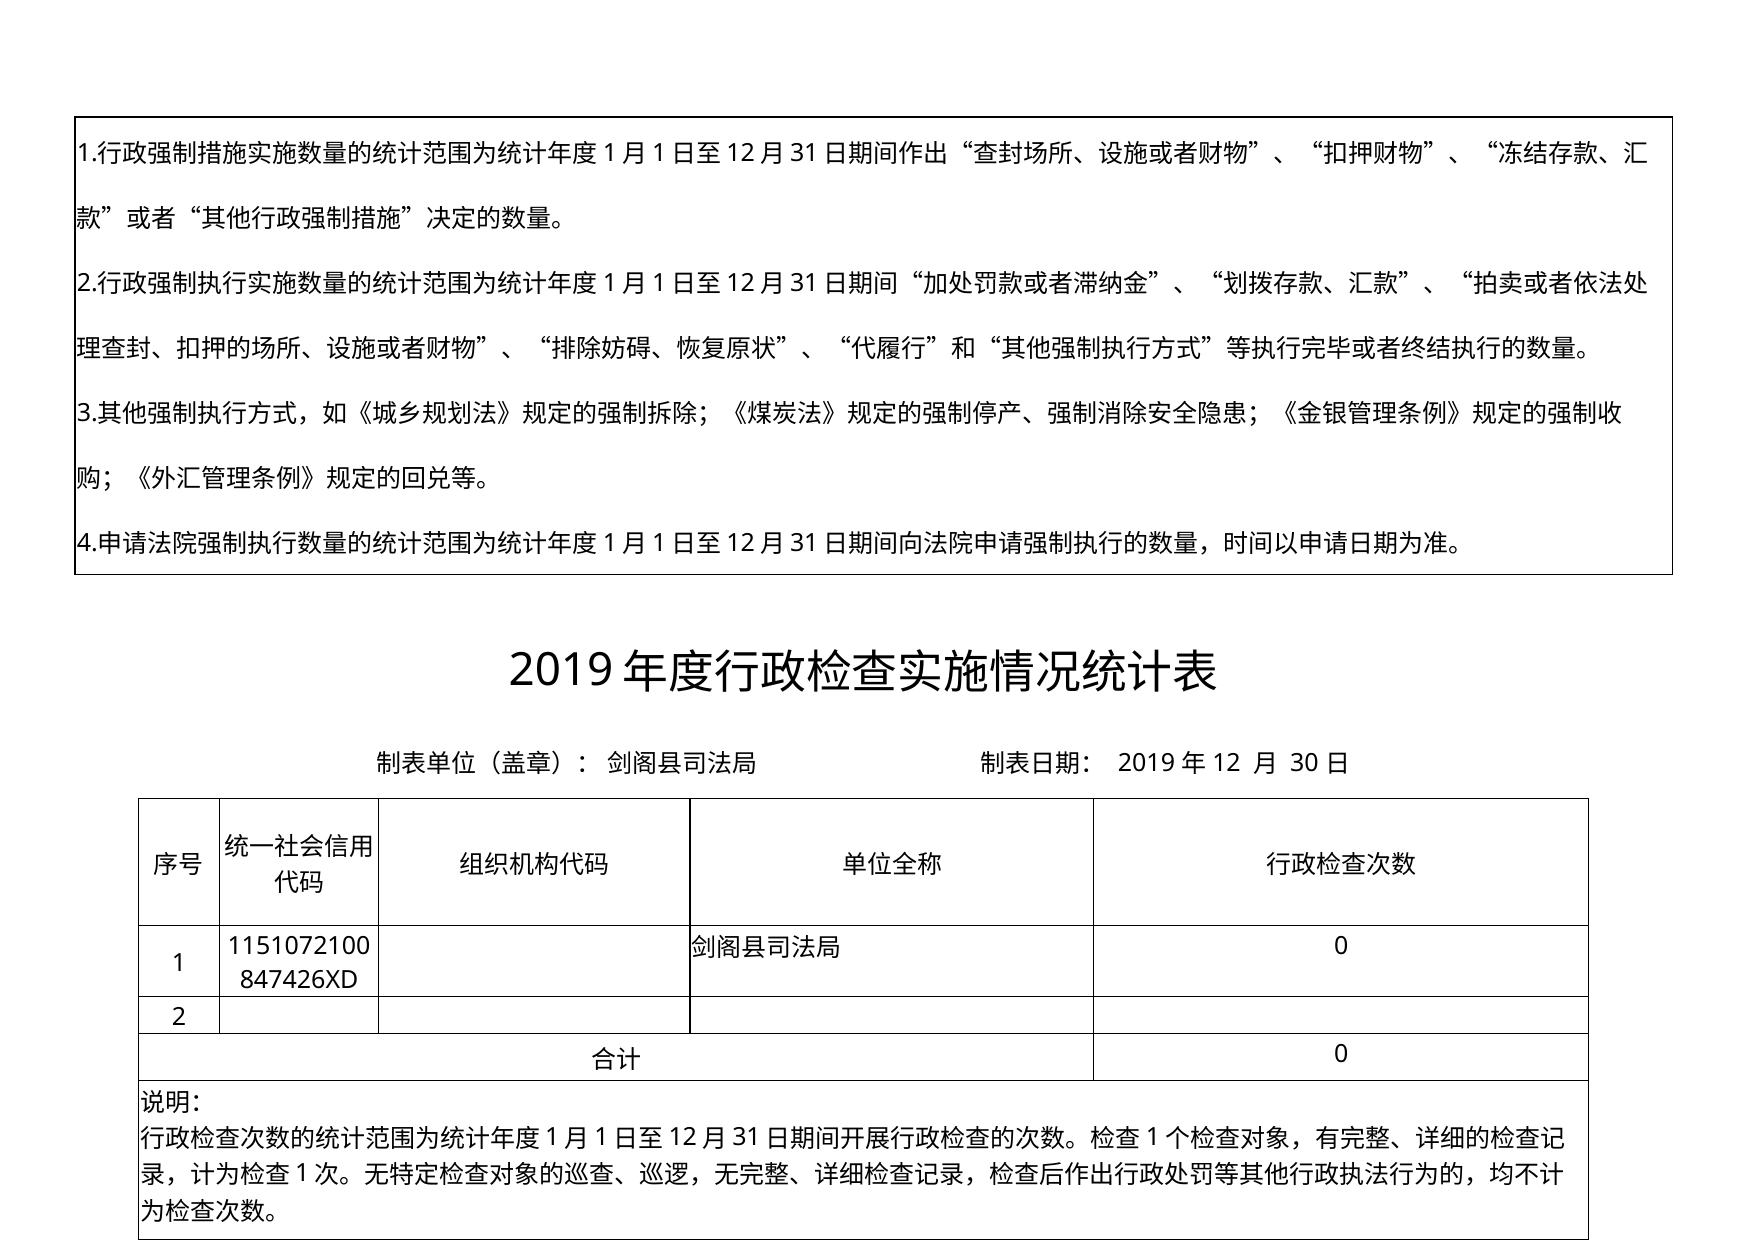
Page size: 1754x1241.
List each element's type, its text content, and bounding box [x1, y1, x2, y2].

table_cell 合计 [139, 1034, 1093, 1080]
table_cell [379, 997, 689, 1033]
table_cell 组织机构代码 [379, 799, 689, 925]
table_cell 行政检查次数 [1094, 799, 1588, 925]
table_cell 说明： 行政检查次数的统计范围为统计年度1月1日至12月31日期间开展行政检查的次数。检查1个检查对象，有完整、详细的检查记录，计为检查1次。无特定检查对象的巡查、巡逻，无完整、详细检查记录，检查后作出行政处罚等其他行政执法行为的，均不计为检查次数。 [139, 1081, 1588, 1239]
table_cell 制表单位（盖章）： 剑阁县司法局 制表日期： 2019 年 12 月 30 日 [138, 724, 1588, 798]
table_header 2019年度行政检查实施情况统计表 [138, 611, 1588, 724]
table_cell [220, 997, 378, 1033]
table_cell 0 [1094, 926, 1588, 996]
table_cell 1 [139, 926, 219, 996]
table_cell 0 [1094, 1034, 1588, 1080]
table_cell 1151072100847426XD [220, 926, 378, 996]
table_cell 剑阁县司法局 [691, 926, 1093, 996]
table_cell 序号 [139, 799, 219, 925]
table_cell [379, 926, 689, 996]
table_cell 统一社会信用代码 [220, 799, 378, 925]
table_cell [76, 118, 1672, 574]
table_cell 2 [139, 997, 219, 1033]
table_cell 单位全称 [691, 799, 1093, 925]
table_cell [1094, 997, 1588, 1033]
table_cell [691, 997, 1093, 1033]
